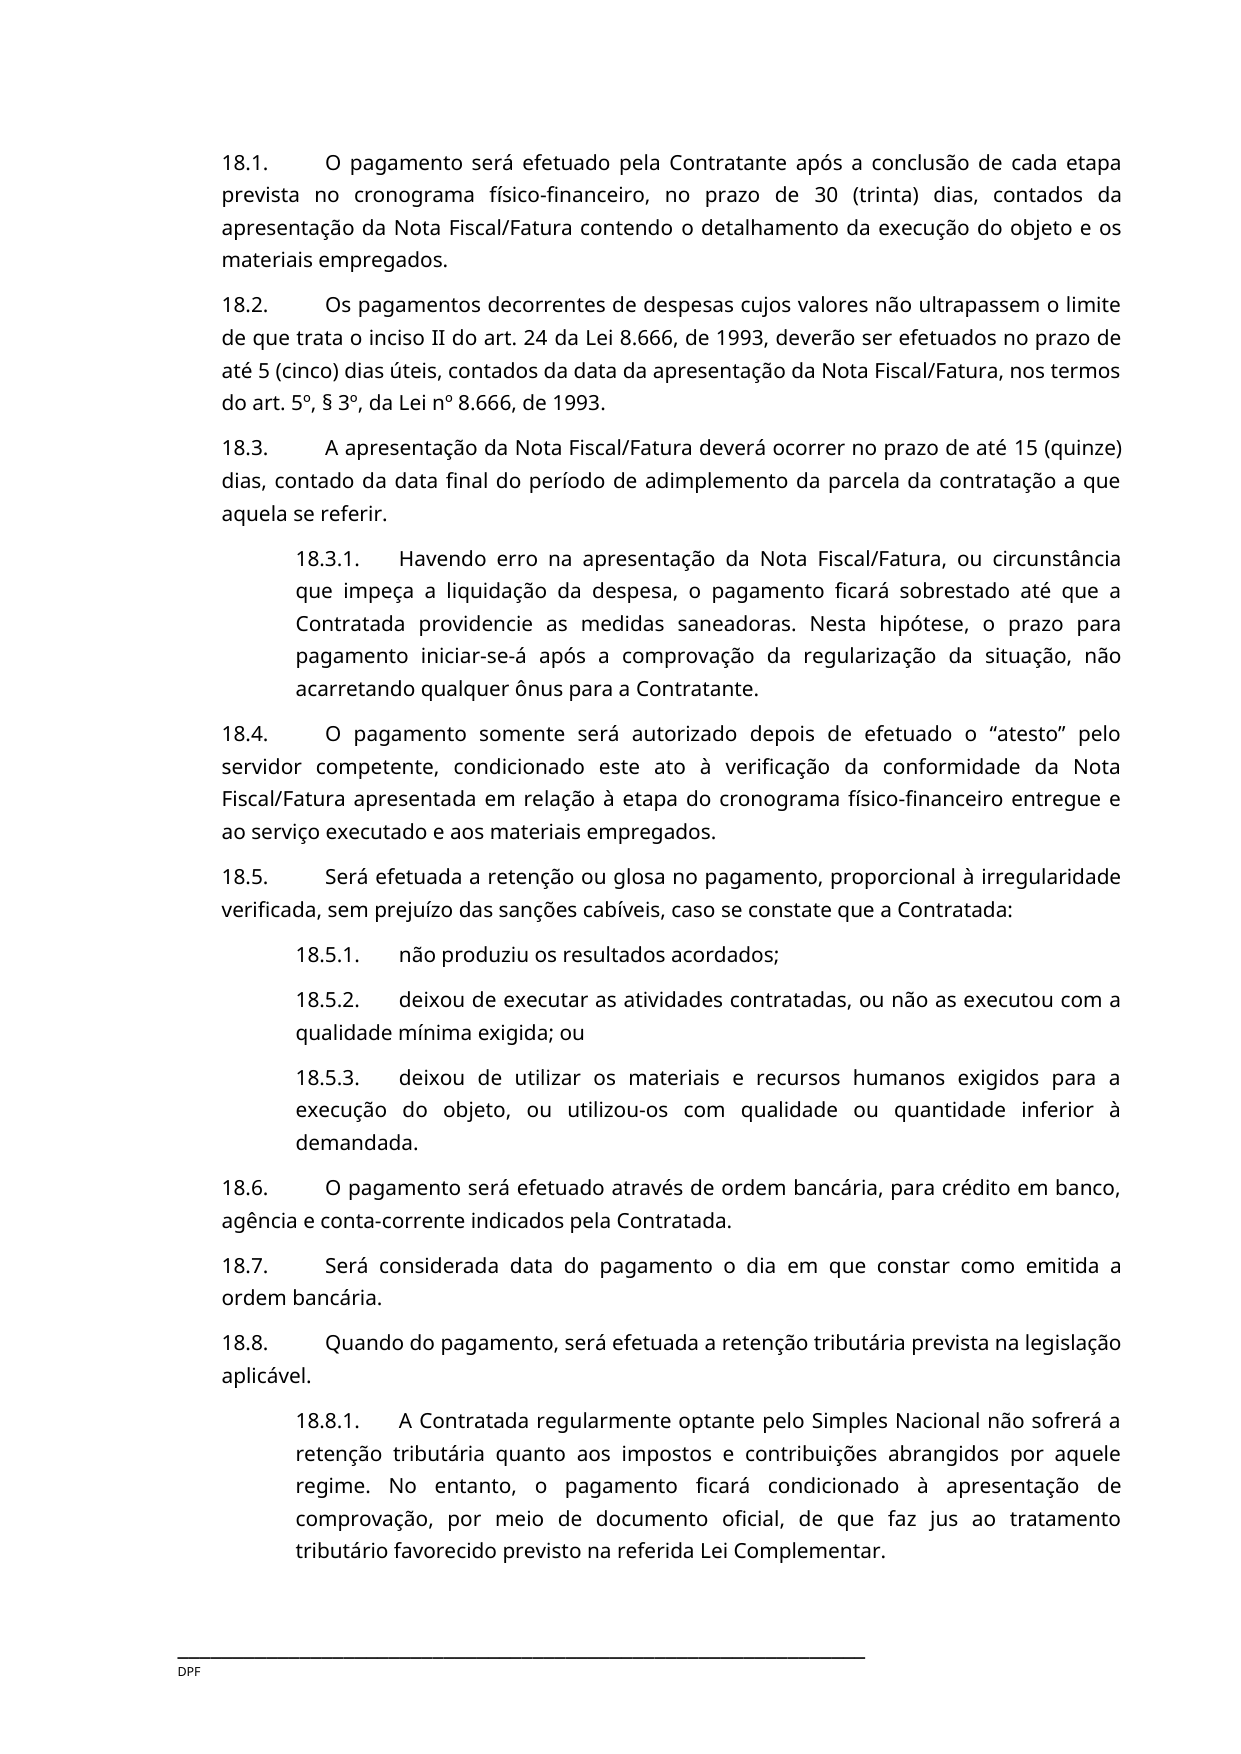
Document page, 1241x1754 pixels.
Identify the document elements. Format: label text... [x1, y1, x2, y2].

list Havendo erro na apresentação da Nota Fiscal/Fatura, ou circunstância que impeça a liquidação da despesa, o pagamento ficará sobrestado até que a Contratada providencie as medidas saneadoras. Nesta hipótese, o prazo para pagamento iniciar-se-á após a comprovação da regularização da situação, não acarretando qualquer ônus para a Contratante. [295, 544, 1122, 703]
list O pagamento somente será autorizado depois de efetuado o “atesto” pelo servidor competente, condicionado este ato à verificação da conformidade da Nota Fiscal/Fatura apresentada em relação à etapa do cronograma físico-financeiro entregue e ao serviço executado e aos materiais empregados. [221, 719, 1122, 846]
list não produziu os resultados acordados; [295, 940, 1122, 968]
list Quando do pagamento, será efetuada a retenção tributária prevista na legislação aplicável. [221, 1328, 1122, 1389]
list deixou de utilizar os materiais e recursos humanos exigidos para a execução do objeto, ou utilizou-os com qualidade ou quantidade inferior à demandada. [295, 1063, 1122, 1156]
list O pagamento será efetuado pela Contratante após a conclusão de cada etapa prevista no cronograma físico-financeiro, no prazo de 30 (trinta) dias, contados da apresentação da Nota Fiscal/Fatura contendo o detalhamento da execução do objeto e os materiais empregados. [221, 148, 1122, 274]
list O pagamento será efetuado através de ordem bancária, para crédito em banco, agência e conta-corrente indicados pela Contratada. [221, 1173, 1122, 1234]
list A apresentação da Nota Fiscal/Fatura deverá ocorrer no prazo de até 15 (quinze) dias, contado da data final do período de adimplemento da parcela da contratação a que aquela se referir. [221, 433, 1122, 527]
list A Contratada regularmente optante pelo Simples Nacional não sofrerá a retenção tributária quanto aos impostos e contribuições abrangidos por aquele regime. No entanto, o pagamento ficará condicionado à apresentação de comprovação, por meio de documento oficial, de que faz jus ao tratamento tributário favorecido previsto na referida Lei Complementar. [295, 1406, 1122, 1565]
list deixou de executar as atividades contratadas, ou não as executou com a qualidade mínima exigida; ou [295, 985, 1122, 1046]
list Será efetuada a retenção ou glosa no pagamento, proporcional à irregularidade verificada, sem prejuízo das sanções cabíveis, caso se constate que a Contratada: [221, 862, 1122, 923]
list Os pagamentos decorrentes de despesas cujos valores não ultrapassem o limite de que trata o inciso II do art. 24 da Lei 8.666, de 1993, deverão ser efetuados no prazo de até 5 (cinco) dias úteis, contados da data da apresentação da Nota Fiscal/Fatura, nos termos do art. 5º, § 3º, da Lei nº 8.666, de 1993. [221, 291, 1122, 417]
list Será considerada data do pagamento o dia em que constar como emitida a ordem bancária. [221, 1251, 1122, 1312]
